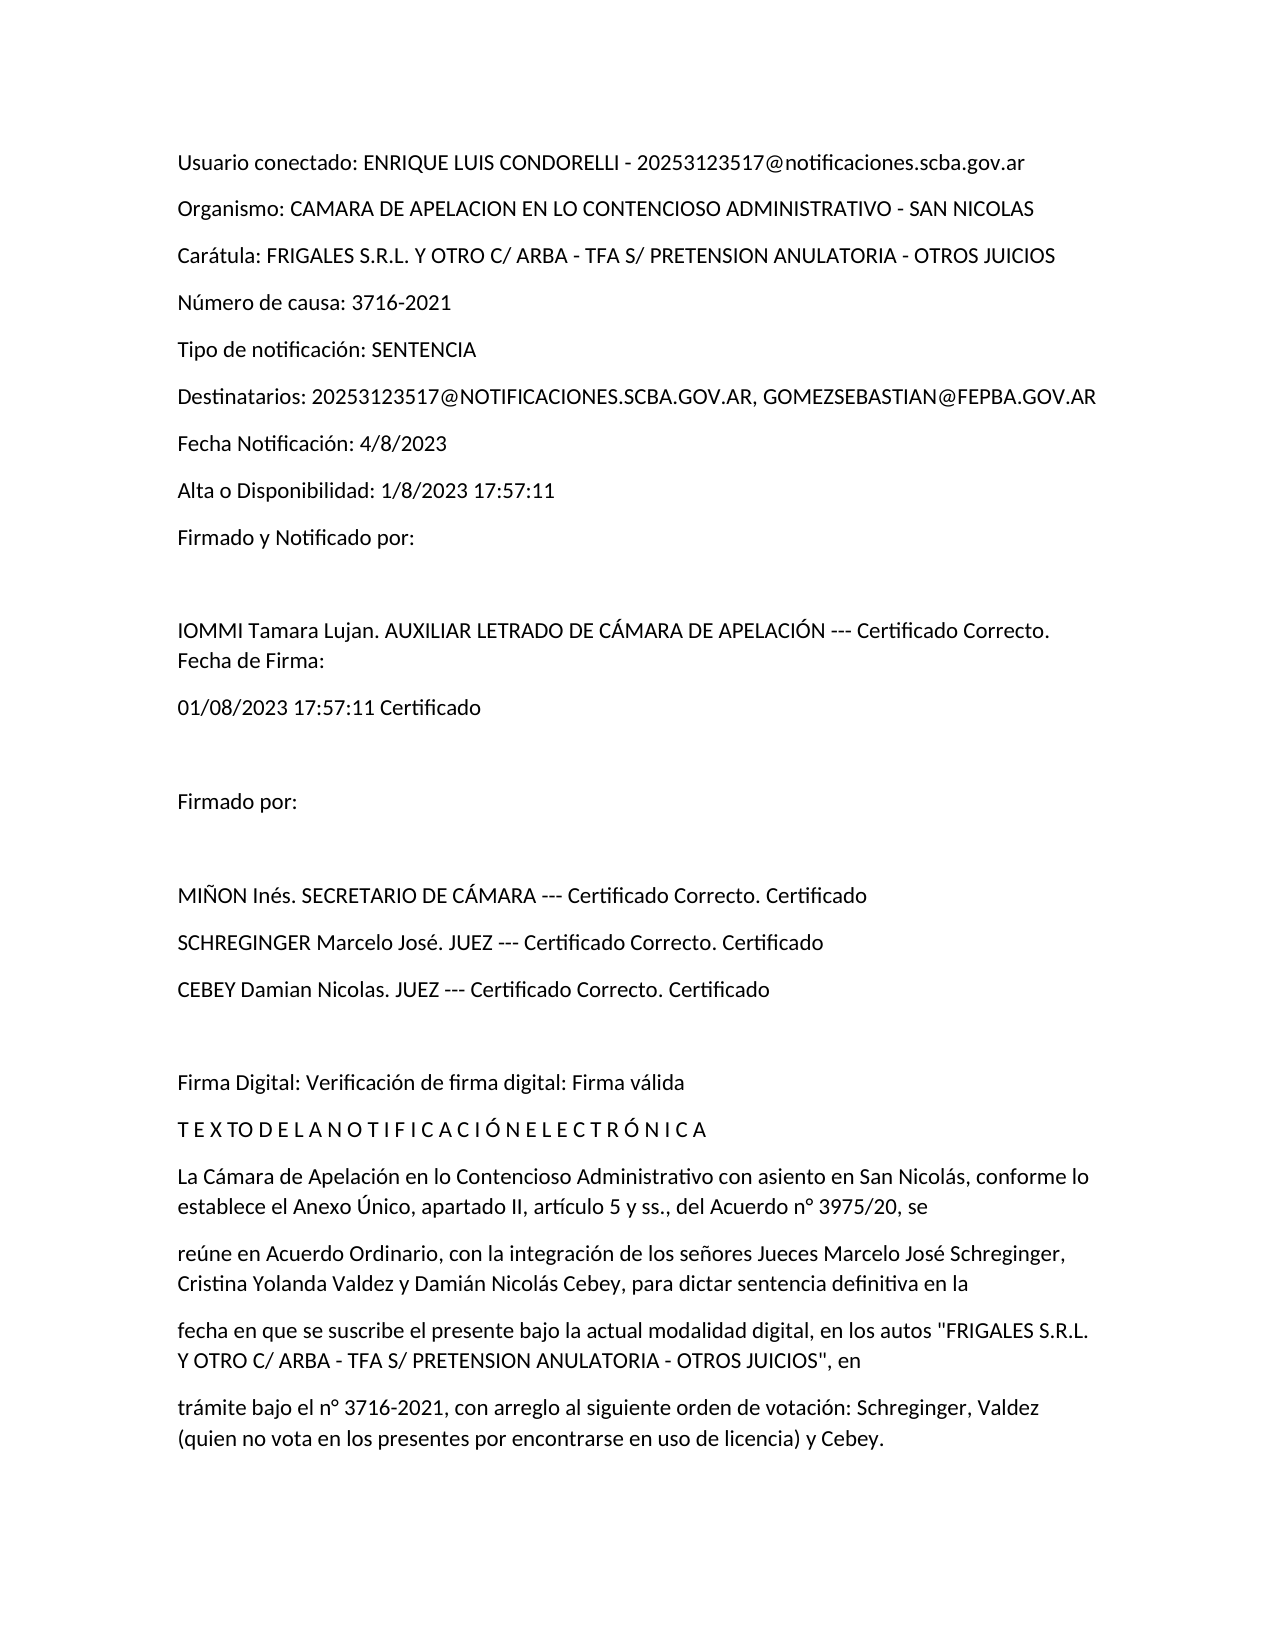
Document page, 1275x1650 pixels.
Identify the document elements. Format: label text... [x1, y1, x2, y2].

text Número de causa: 3716-2021 [177, 288, 1098, 316]
text Tipo de notificación: SENTENCIA [177, 335, 1098, 363]
text Carátula: FRIGALES S.R.L. Y OTRO C/ ARBA - TFA S/ PRETENSION ANULATORIA - OTROS JUICIOS [177, 241, 1098, 269]
text reúne en Acuerdo Ordinario, con la integración de los señores Jueces Marcelo José Schreginger, Cristina Yolanda Valdez y Damián Nicolás Cebey, para dictar sentencia definitiva en la [177, 1239, 1098, 1297]
text Firmado por: [177, 787, 1098, 815]
text Firmado y Notificado por: [177, 523, 1098, 551]
text SCHREGINGER Marcelo José. JUEZ --- Certificado Correcto. Certificado [177, 928, 1098, 956]
text Alta o Disponibilidad: 1/8/2023 17:57:11 [177, 476, 1098, 504]
text trámite bajo el n° 3716-2021, con arreglo al siguiente orden de votación: Schreginger, Valdez (quien no vota en los presentes por encontrarse en uso de licencia) y Cebey. [177, 1393, 1098, 1452]
text Fecha Notificación: 4/8/2023 [177, 429, 1098, 457]
text fecha en que se suscribe el presente bajo la actual modalidad digital, en los autos "FRIGALES S.R.L. Y OTRO C/ ARBA - TFA S/ PRETENSION ANULATORIA - OTROS JUICIOS", en [177, 1316, 1098, 1374]
text Firma Digital: Verificación de firma digital: Firma válida [177, 1068, 1098, 1096]
text CEBEY Damian Nicolas. JUEZ --- Certificado Correcto. Certificado [177, 975, 1098, 1003]
text IOMMI Tamara Lujan. AUXILIAR LETRADO DE CÁMARA DE APELACIÓN --- Certificado Correcto. Fecha de Firma: [177, 616, 1098, 674]
text Usuario conectado: ENRIQUE LUIS CONDORELLI - 20253123517@notificaciones.scba.gov.ar [177, 148, 1098, 176]
text 01/08/2023 17:57:11 Certificado [177, 693, 1098, 721]
text MIÑON Inés. SECRETARIO DE CÁMARA --- Certificado Correcto. Certificado [177, 881, 1098, 909]
text T E X TO D E L A N O T I F I C A C I Ó N E L E C T R Ó N I C A [177, 1115, 1098, 1143]
text Organismo: CAMARA DE APELACION EN LO CONTENCIOSO ADMINISTRATIVO - SAN NICOLAS [177, 194, 1098, 222]
text Destinatarios: 20253123517@NOTIFICACIONES.SCBA.GOV.AR, GOMEZSEBASTIAN@FEPBA.GOV.AR [177, 382, 1098, 410]
text La Cámara de Apelación en lo Contencioso Administrativo con asiento en San Nicolás, conforme lo establece el Anexo Único, apartado II, artículo 5 y ss., del Acuerdo n° 3975/20, se [177, 1162, 1098, 1220]
